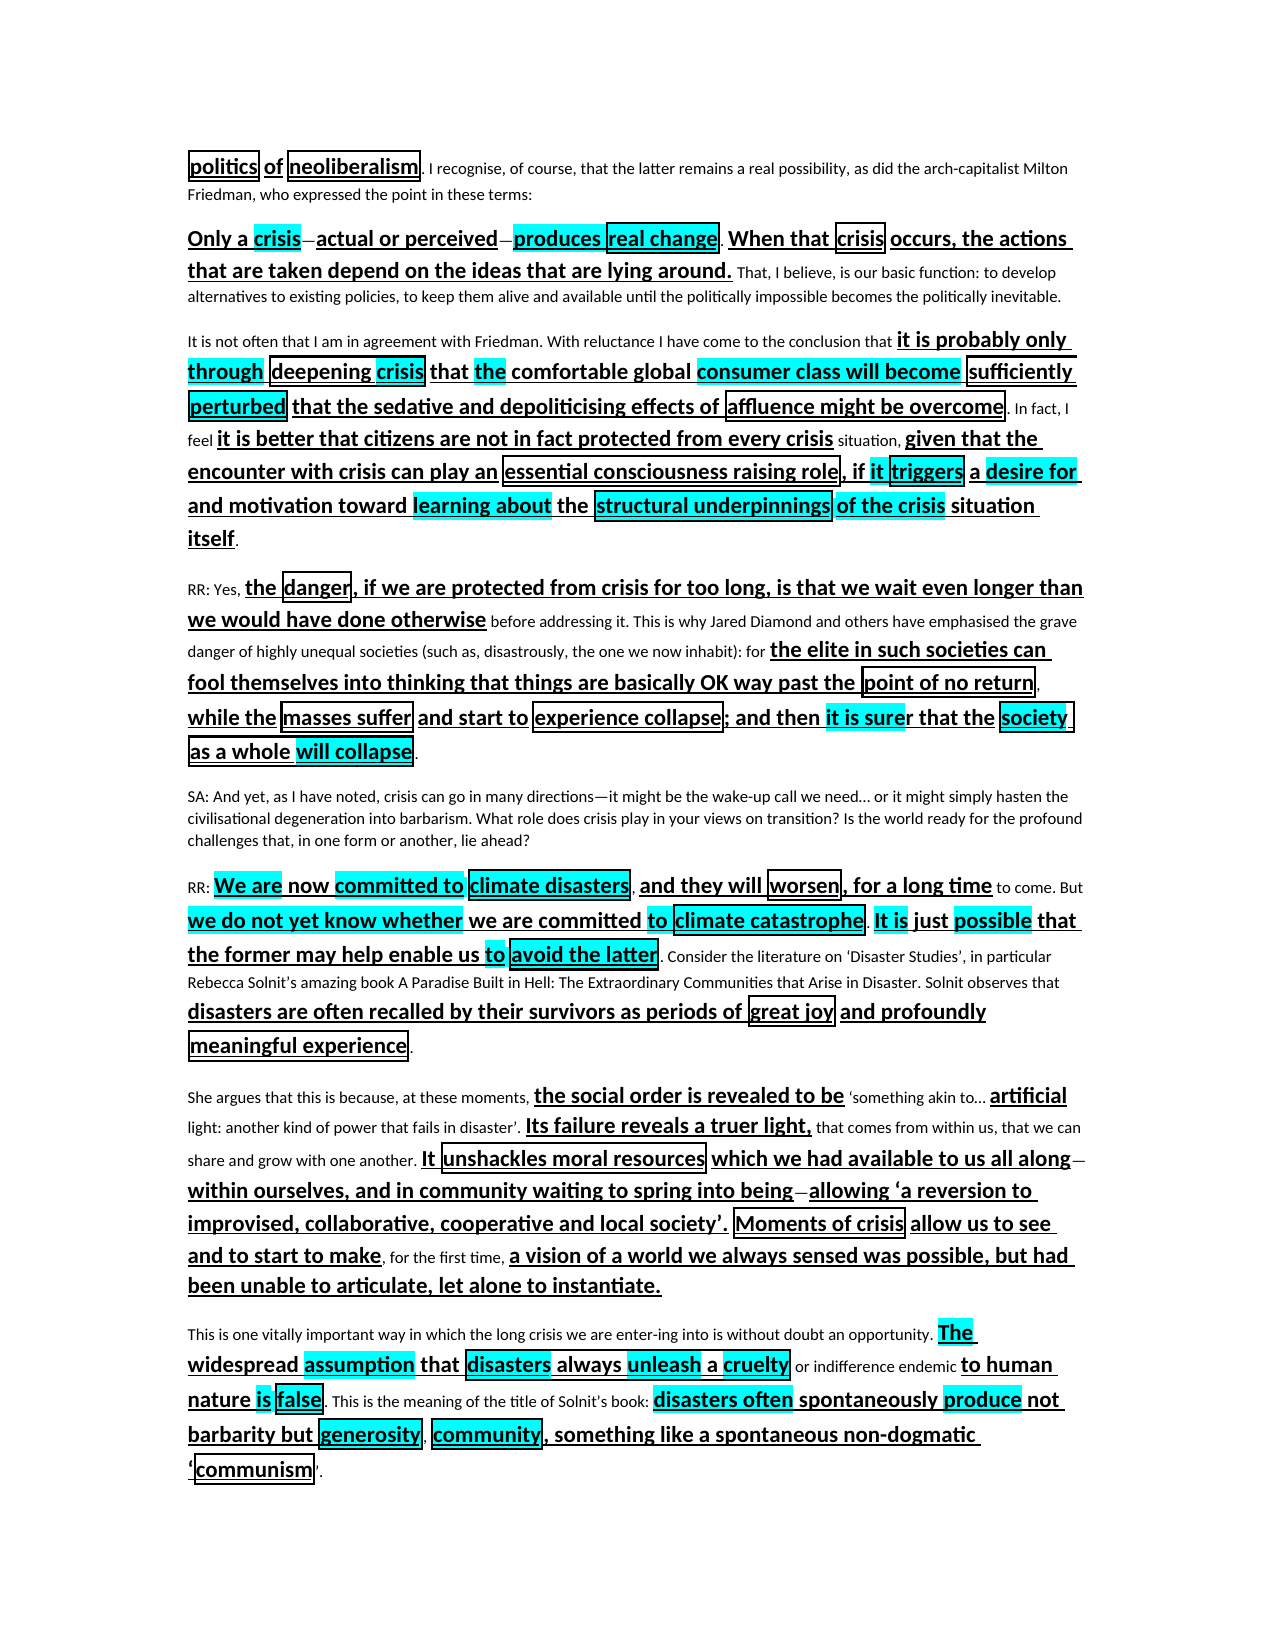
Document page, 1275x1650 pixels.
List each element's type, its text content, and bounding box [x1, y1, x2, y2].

text RR: Yes, the danger, if we are protected from crisis for too long, is that we wait even longer than we would have done otherwise before addressing it. This is why Jared Diamond and others have emphasised the grave danger of highly unequal societies (such as, disastrously, the one we now inhabit): for the elite in such societies can fool themselves into thinking that things are basically OK way past the point of no return, while the masses suffer and start to experience collapse; and then it is surer that the society as a whole will collapse. [187, 571, 1087, 767]
text Only a crisis—actual or perceived—produces real change. When that crisis occurs, the actions that are taken depend on the ideas that are lying around. That, I believe, is our basic function: to develop alternatives to existing policies, to keep them alive and available until the politically impossible becomes the politically inevitable. [187, 222, 1087, 307]
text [187, 150, 1087, 204]
text She argues that this is because, at these moments, the social order is revealed to be ‘something akin to… artificial light: another kind of power that fails in disaster’. Its failure reveals a truer light, that comes from within us, that we can share and grow with one another. It unshackles moral resources which we had available to us all along—within ourselves, and in community waiting to spring into being—allowing ‘a reversion to improvised, collaborative, cooperative and local society’. Moments of crisis allow us to see and to start to make, for the first time, a vision of a world we always sensed was possible, but had been unable to articulate, let alone to instantiate. [187, 1081, 1087, 1299]
text RR: We are now committed to climate disasters, and they will worsen, for a long time to come. But we do not yet know whether we are committed to climate catastrophe. It is just possible that the former may help enable us to avoid the latter. Consider the literature on ‘Disaster Studies’, in particular Rebecca Solnit’s amazing book A Paradise Built in Hell: The Extraordinary Communities that Arise in Disaster. Solnit observes that disasters are often recalled by their survivors as periods of great joy and profoundly meaningful experience. [187, 869, 1087, 1062]
text SA: And yet, as I have noted, crisis can go in many directions—it might be the wake-up call we need… or it might simply hasten the civilisational degeneration into barbarism. What role does crisis play in your views on transition? Is the world ready for the profound challenges that, in one form or another, lie ahead? [187, 787, 1087, 851]
text This is one vitally important way in which the long crisis we are enter-ing into is without doubt an opportunity. The widespread assumption that disasters always unleash a cruelty or indifference endemic to human nature is false. This is the meaning of the title of Solnit’s book: disasters often spontaneously produce not barbarity but generosity, community, something like a spontaneous non-dogmatic ‘communism’. [187, 1318, 1087, 1485]
text It is not often that I am in agreement with Friedman. With reluctance I have come to the conclusion that it is probably only through deepening crisis that the comfortable global consumer class will become sufficiently perturbed that the sedative and depoliticising effects of affluence might be overcome. In fact, I feel it is better that citizens are not in fact protected from every crisis situation, given that the encounter with crisis can play an essential consciousness raising role, if it triggers a desire for and motivation toward learning about the structural underpinnings of the crisis situation itself. [187, 325, 1087, 552]
